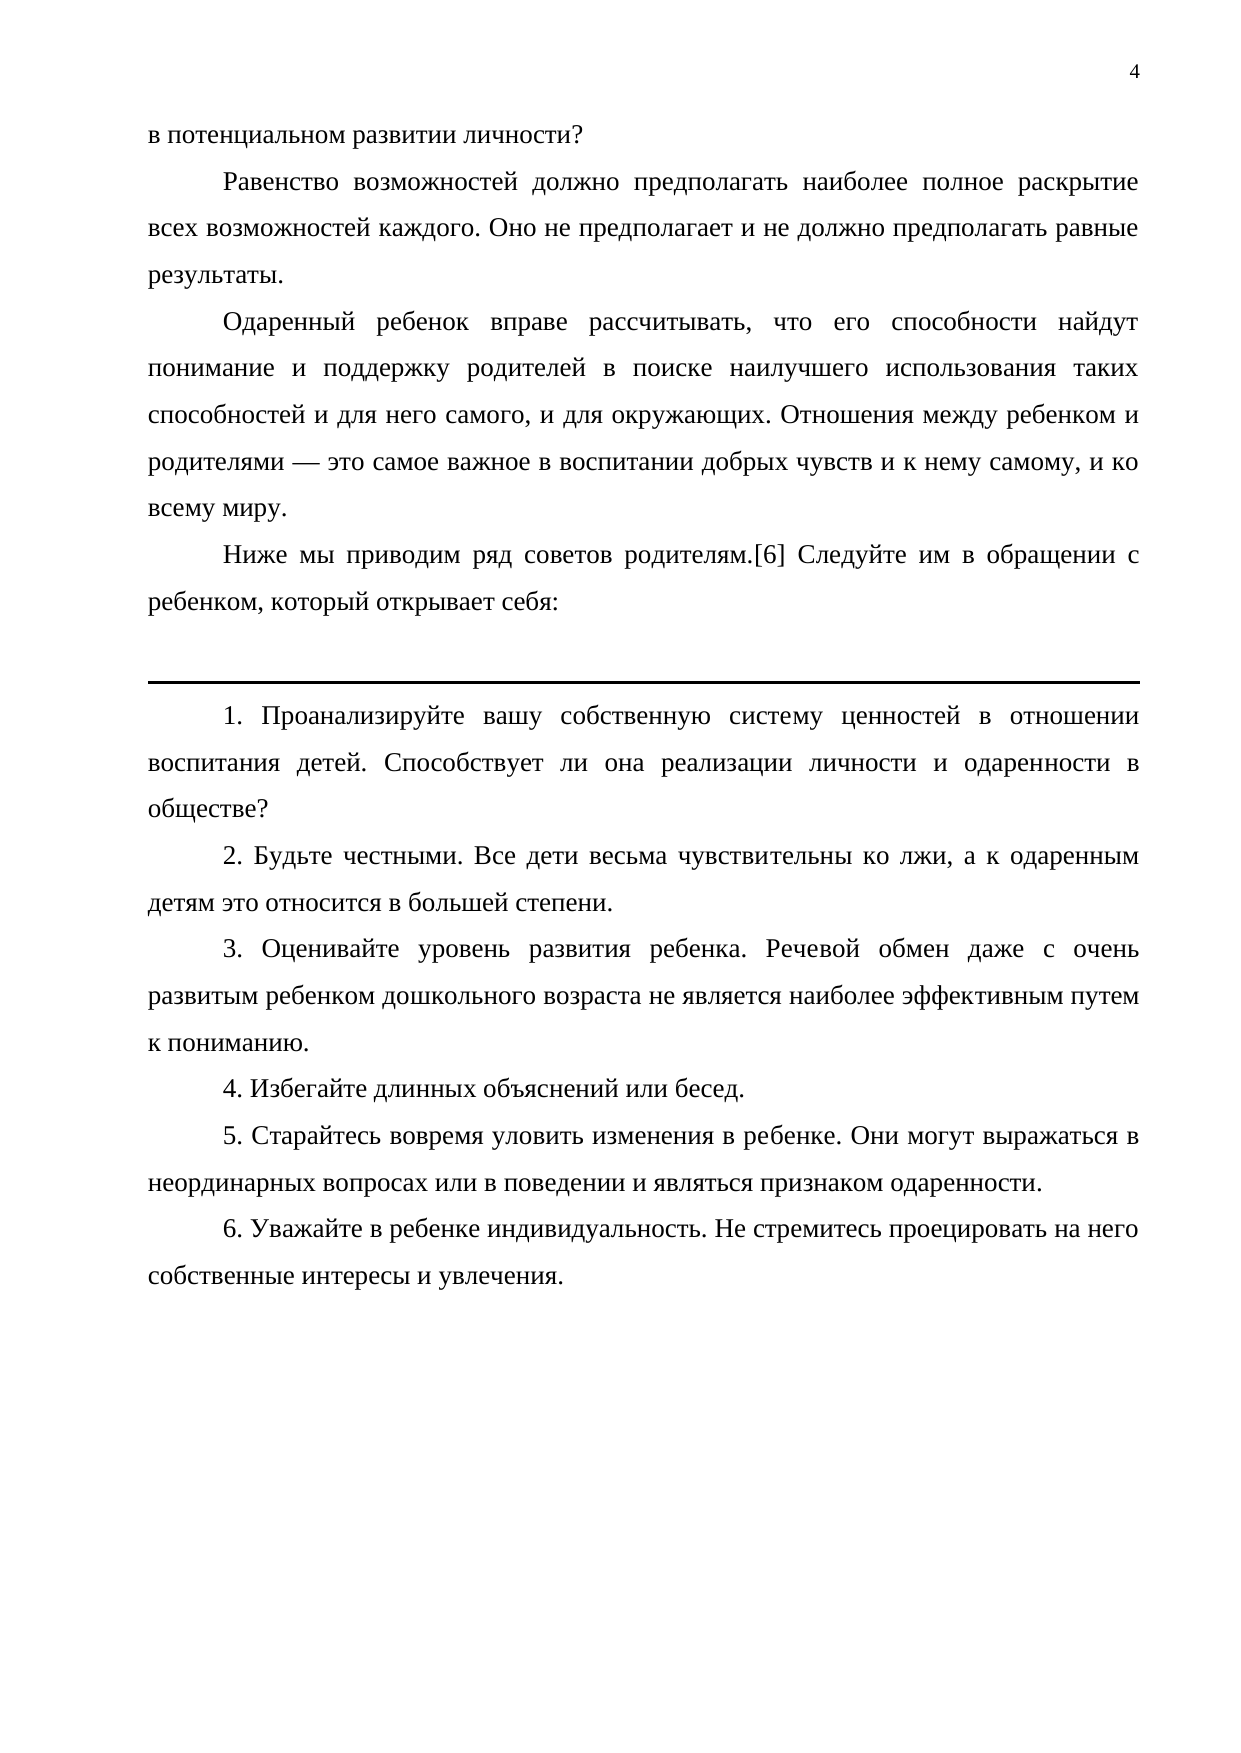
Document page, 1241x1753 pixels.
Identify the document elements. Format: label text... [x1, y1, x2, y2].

text 6. Уважайте в ребенке индивидуальность. Не стремитесь проецировать на него собственные интересы и увлечения. [148, 1212, 1140, 1290]
text Одаренный ребенок вправе рассчитывать, что его способности найдут понимание и поддержку родителей в поиске наилучшего использования таких способностей и для него самого, и для окружающих. Отношения между ребенком и родителями — это самое важное в воспитании добрых чувств и к нему самому, и ко всему миру. [148, 305, 1140, 523]
text 2. Будьте честными. Все дети весьма чувствительны ко лжи, а к одаренным детям это относится в большей степени. [148, 839, 1140, 917]
text 3. Оценивайте уровень развития ребенка. Речевой обмен даже с очень развитым ребенком дошкольного возраста не является наиболее эффективным путем к пониманию. [148, 932, 1140, 1057]
text Равенство возможностей должно предполагать наиболее полное раскрытие всех возможностей каждого. Оно не предполагает и не должно предполагать равные результаты. [148, 165, 1140, 289]
text Ниже мы приводим ряд советов родителям.[6] Следуйте им в обращении с ребенком, который открывает себя: [148, 538, 1140, 681]
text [148, 118, 1140, 149]
text 4. Избегайте длинных объяснений или бесед. [148, 1072, 1140, 1104]
text 1. Проанализируйте вашу собственную систему ценностей в отношении воспитания детей. Способствует ли она реализации личности и одаренности в обществе? [148, 699, 1140, 824]
text 5. Старайтесь вовремя уловить изменения в ребенке. Они могут выражаться в неординарных вопросах или в поведении и являться признаком одаренности. [148, 1119, 1140, 1197]
